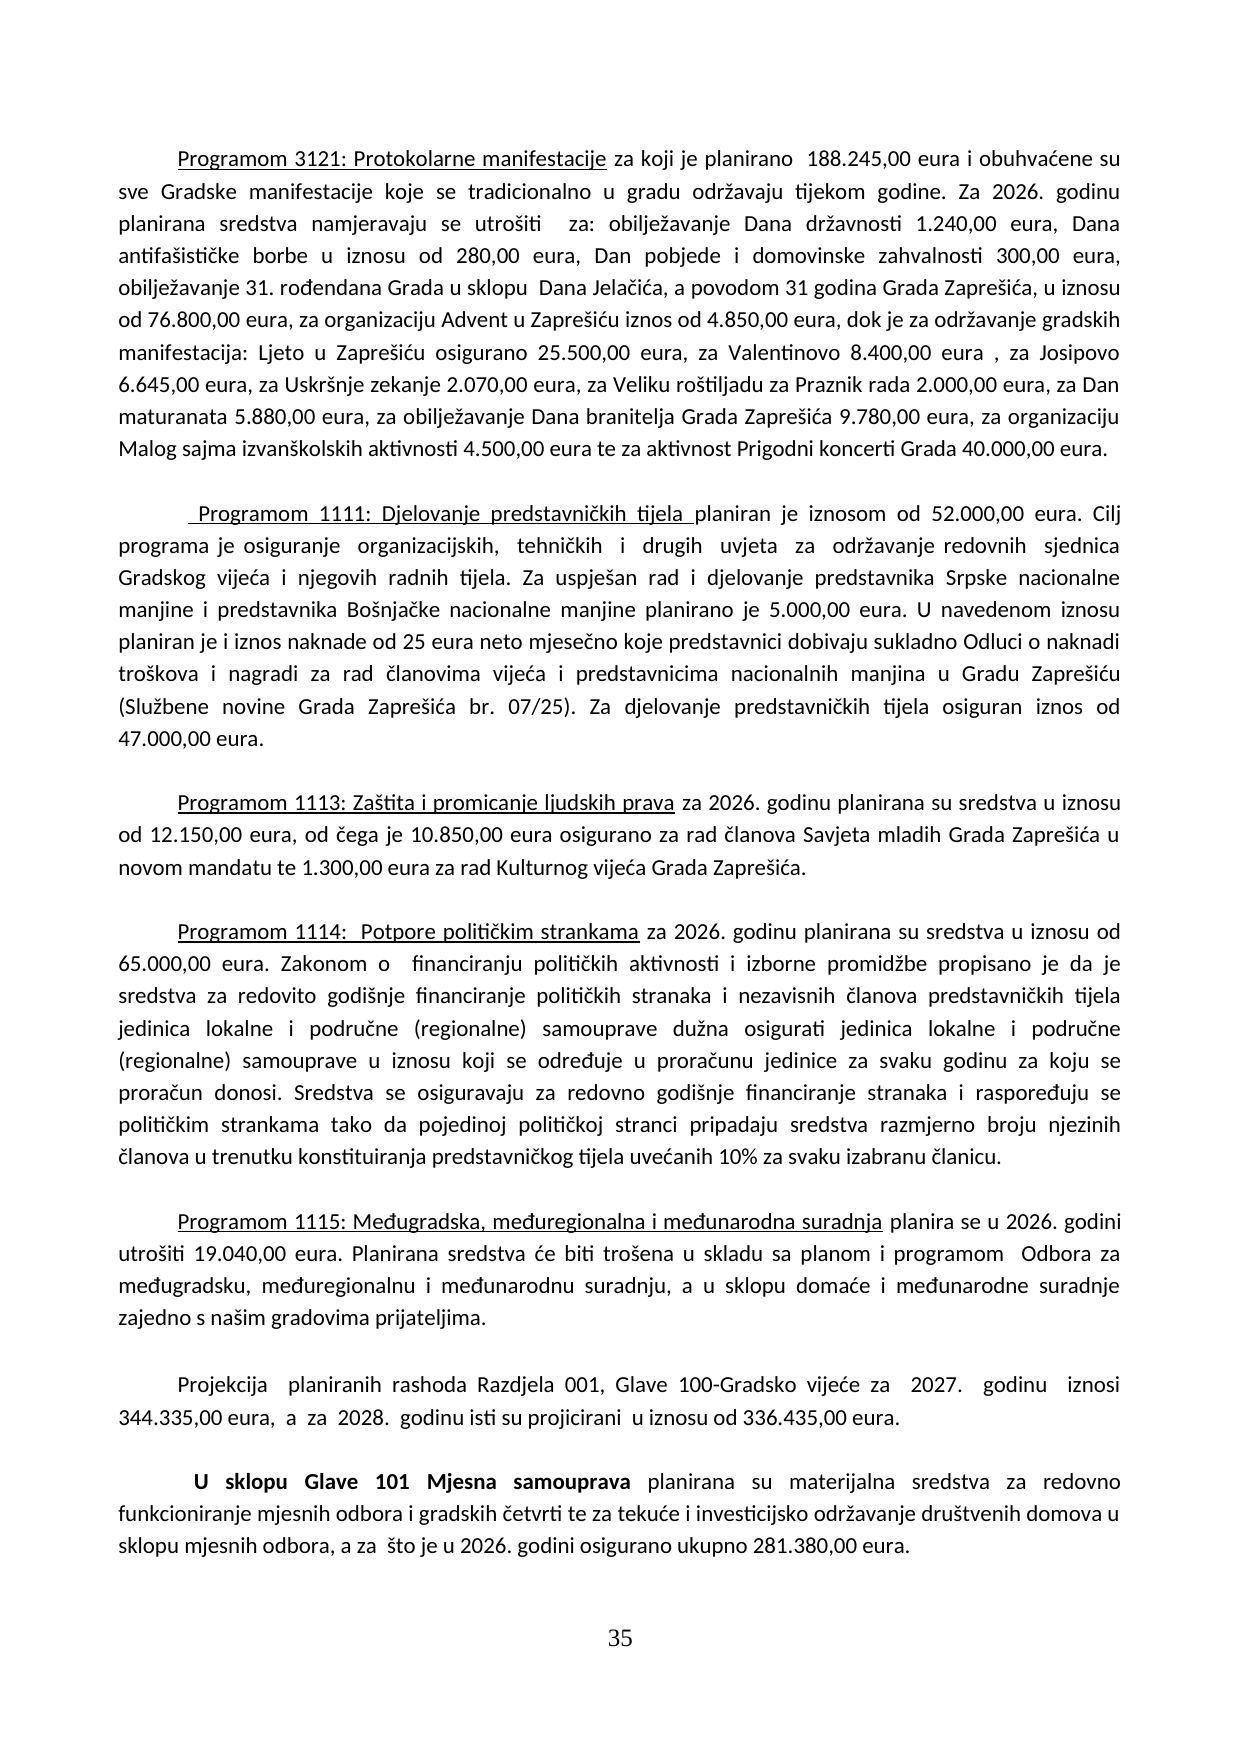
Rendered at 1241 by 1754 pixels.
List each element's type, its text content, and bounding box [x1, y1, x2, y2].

text Programom 1113: Zaštita i promicanje ljudskih prava za 2026. godinu planirana su sredstva u iznosu od 12.150,00 eura, od čega je 10.850,00 eura osigurano za rad članova Savjeta mladih Grada Zaprešića u novom mandatu te 1.300,00 eura za rad Kulturnog vijeća Grada Zaprešića. [118, 788, 1122, 881]
text Programom 3121: Protokolarne manifestacije za koji je planirano 188.245,00 eura i obuhvaćene su sve Gradske manifestacije koje se tradicionalno u gradu održavaju tijekom godine. Za 2026. godinu planirana sredstva namjeravaju se utrošiti za: obilježavanje Dana državnosti 1.240,00 eura, Dana antifašističke borbe u iznosu od 280,00 eura, Dan pobjede i domovinske zahvalnosti 300,00 eura, obilježavanje 31. rođendana Grada u sklopu Dana Jelačića, a povodom 31 godina Grada Zaprešića, u iznosu od 76.800,00 eura, za organizaciju Advent u Zaprešiću iznos od 4.850,00 eura, dok je za održavanje gradskih manifestacija: Ljeto u Zaprešiću osigurano 25.500,00 eura, za Valentinovo 8.400,00 eura , za Josipovo 6.645,00 eura, za Uskršnje zekanje 2.070,00 eura, za Veliku roštiljadu za Praznik rada 2.000,00 eura, za Dan maturanata 5.880,00 eura, za obilježavanje Dana branitelja Grada Zaprešića 9.780,00 eura, za organizaciju Malog sajma izvanškolskih aktivnosti 4.500,00 eura te za aktivnost Prigodni koncerti Grada 40.000,00 eura. [118, 144, 1122, 462]
text Programom 1111: Djelovanje predstavničkih tijela planiran je iznosom od 52.000,00 eura. Cilj programa je osiguranje organizacijskih, tehničkih i drugih uvjeta za održavanje redovnih sjednica Gradskog vijeća i njegovih radnih tijela. Za uspješan rad i djelovanje predstavnika Srpske nacionalne manjine i predstavnika Bošnjačke nacionalne manjine planirano je 5.000,00 eura. U navedenom iznosu planiran je i iznos naknade od 25 eura neto mjesečno koje predstavnici dobivaju sukladno Odluci o naknadi troškova i nagradi za rad članovima vijeća i predstavnicima nacionalnih manjina u Gradu Zaprešiću (Službene novine Grada Zaprešića br. 07/25). Za djelovanje predstavničkih tijela osiguran iznos od 47.000,00 eura. [118, 499, 1122, 752]
text Projekcija planiranih rashoda Razdjela 001, Glave 100-Gradsko vijeće za 2027. godinu iznosi 344.335,00 eura, a za 2028. godinu isti su projicirani u iznosu od 336.435,00 eura. [118, 1371, 1122, 1431]
text Programom 1115: Međugradska, međuregionalna i međunarodna suradnja planira se u 2026. godini utrošiti 19.040,00 eura. Planirana sredstva će biti trošena u skladu sa planom i programom Odbora za međugradsku, međuregionalnu i međunarodnu suradnju, a u sklopu domaće i međunarodne suradnje zajedno s našim gradovima prijateljima. [118, 1207, 1122, 1331]
text U sklopu Glave 101 Mjesna samouprava planirana su materijalna sredstva za redovno funkcioniranje mjesnih odbora i gradskih četvrti te za tekuće i investicijsko održavanje društvenih domova u sklopu mjesnih odbora, a za što je u 2026. godini osigurano ukupno 281.380,00 eura. [118, 1467, 1122, 1559]
text Programom 1114: Potpore političkim strankama za 2026. godinu planirana su sredstva u iznosu od 65.000,00 eura. Zakonom o financiranju političkih aktivnosti i izborne promidžbe propisano je da je sredstva za redovito godišnje financiranje političkih stranaka i nezavisnih članova predstavničkih tijela jedinica lokalne i područne (regionalne) samouprave dužna osigurati jedinica lokalne i područne (regionalne) samouprave u iznosu koji se određuje u proračunu jedinice za svaku godinu za koju se proračun donosi. Sredstva se osiguravaju za redovno godišnje financiranje stranaka i raspoređuju se političkim strankama tako da pojedinoj političkoj stranci pripadaju sredstva razmjerno broju njezinih članova u trenutku konstituiranja predstavničkog tijela uvećanih 10% za svaku izabranu članicu. [118, 917, 1122, 1170]
